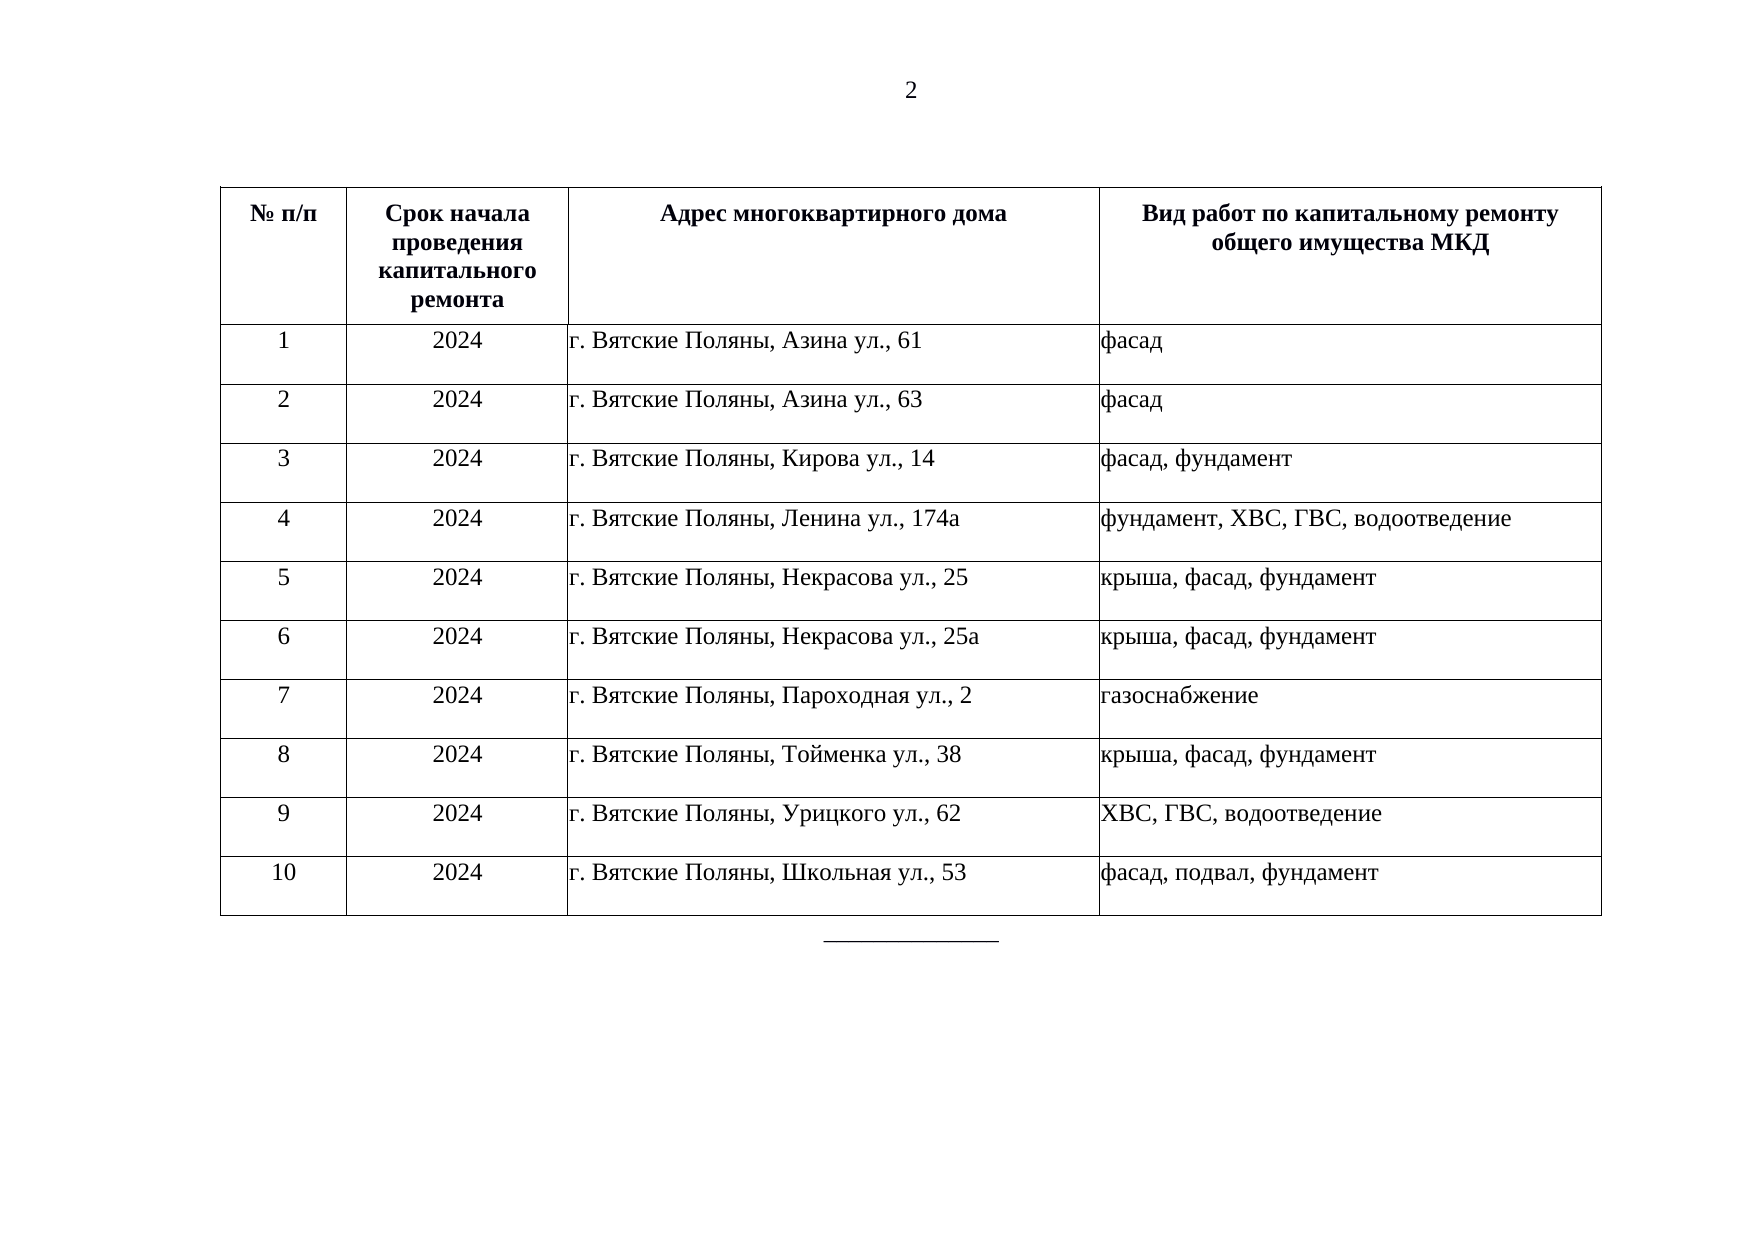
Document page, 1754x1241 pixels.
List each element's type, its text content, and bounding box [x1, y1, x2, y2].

table_cell фасад, фундамент [1100, 444, 1601, 502]
table_cell газоснабжение [1100, 680, 1601, 738]
table_cell г. Вятские Поляны, Урицкого ул., 62 [568, 798, 1099, 856]
table_cell фасад, подвал, фундамент [1100, 857, 1601, 915]
table_cell 2024 [347, 857, 567, 915]
table_cell фасад [1100, 385, 1601, 442]
table_cell 2024 [347, 798, 567, 856]
table_cell 6 [221, 621, 346, 679]
table_cell г. Вятские Поляны, Кирова ул., 14 [568, 444, 1099, 502]
table_cell 2024 [347, 739, 567, 797]
table_cell г. Вятские Поляны, Некрасова ул., 25а [568, 621, 1099, 679]
table_cell г. Вятские Поляны, Некрасова ул., 25 [568, 562, 1099, 620]
table_cell 2024 [347, 562, 567, 620]
table_cell 2 [221, 385, 346, 442]
table_header Срок начала проведения капитального ремонта [347, 188, 568, 324]
table_cell 8 [221, 739, 346, 797]
table_cell 7 [221, 680, 346, 738]
table_cell 2024 [347, 503, 567, 561]
table_cell г. Вятские Поляны, Азина ул., 61 [568, 325, 1099, 383]
table_cell ХВС, ГВС, водоотведение [1100, 798, 1601, 856]
table_cell г. Вятские Поляны, Ленина ул., 174а [568, 503, 1099, 561]
table_cell 1 [221, 325, 346, 383]
table_cell фундамент, ХВС, ГВС, водоотведение [1100, 503, 1601, 561]
table_cell 2024 [347, 621, 567, 679]
table_cell г. Вятские Поляны, Школьная ул., 53 [568, 857, 1099, 915]
table_cell 10 [221, 857, 346, 915]
table_cell 3 [221, 444, 346, 502]
table_cell 5 [221, 562, 346, 620]
table_cell 2024 [347, 385, 567, 442]
table_cell 2024 [347, 325, 567, 383]
table_header Вид работ по капитальному ремонту общего имущества МКД [1100, 188, 1601, 324]
table_cell 2024 [347, 444, 567, 502]
table_header Адрес многоквартирного дома [569, 188, 1099, 324]
table_cell крыша, фасад, фундамент [1100, 739, 1601, 797]
table_cell 9 [221, 798, 346, 856]
table_cell крыша, фасад, фундамент [1100, 562, 1601, 620]
table_cell г. Вятские Поляны, Азина ул., 63 [568, 385, 1099, 442]
table_cell 4 [221, 503, 346, 561]
table_cell крыша, фасад, фундамент [1100, 621, 1601, 679]
table_header № п/п [221, 188, 346, 324]
table_cell фасад [1100, 325, 1601, 383]
table_cell 2024 [347, 680, 567, 738]
table_cell г. Вятские Поляны, Пароходная ул., 2 [568, 680, 1099, 738]
text ______________ [156, 469, 1666, 945]
table_cell г. Вятские Поляны, Тойменка ул., 38 [568, 739, 1099, 797]
